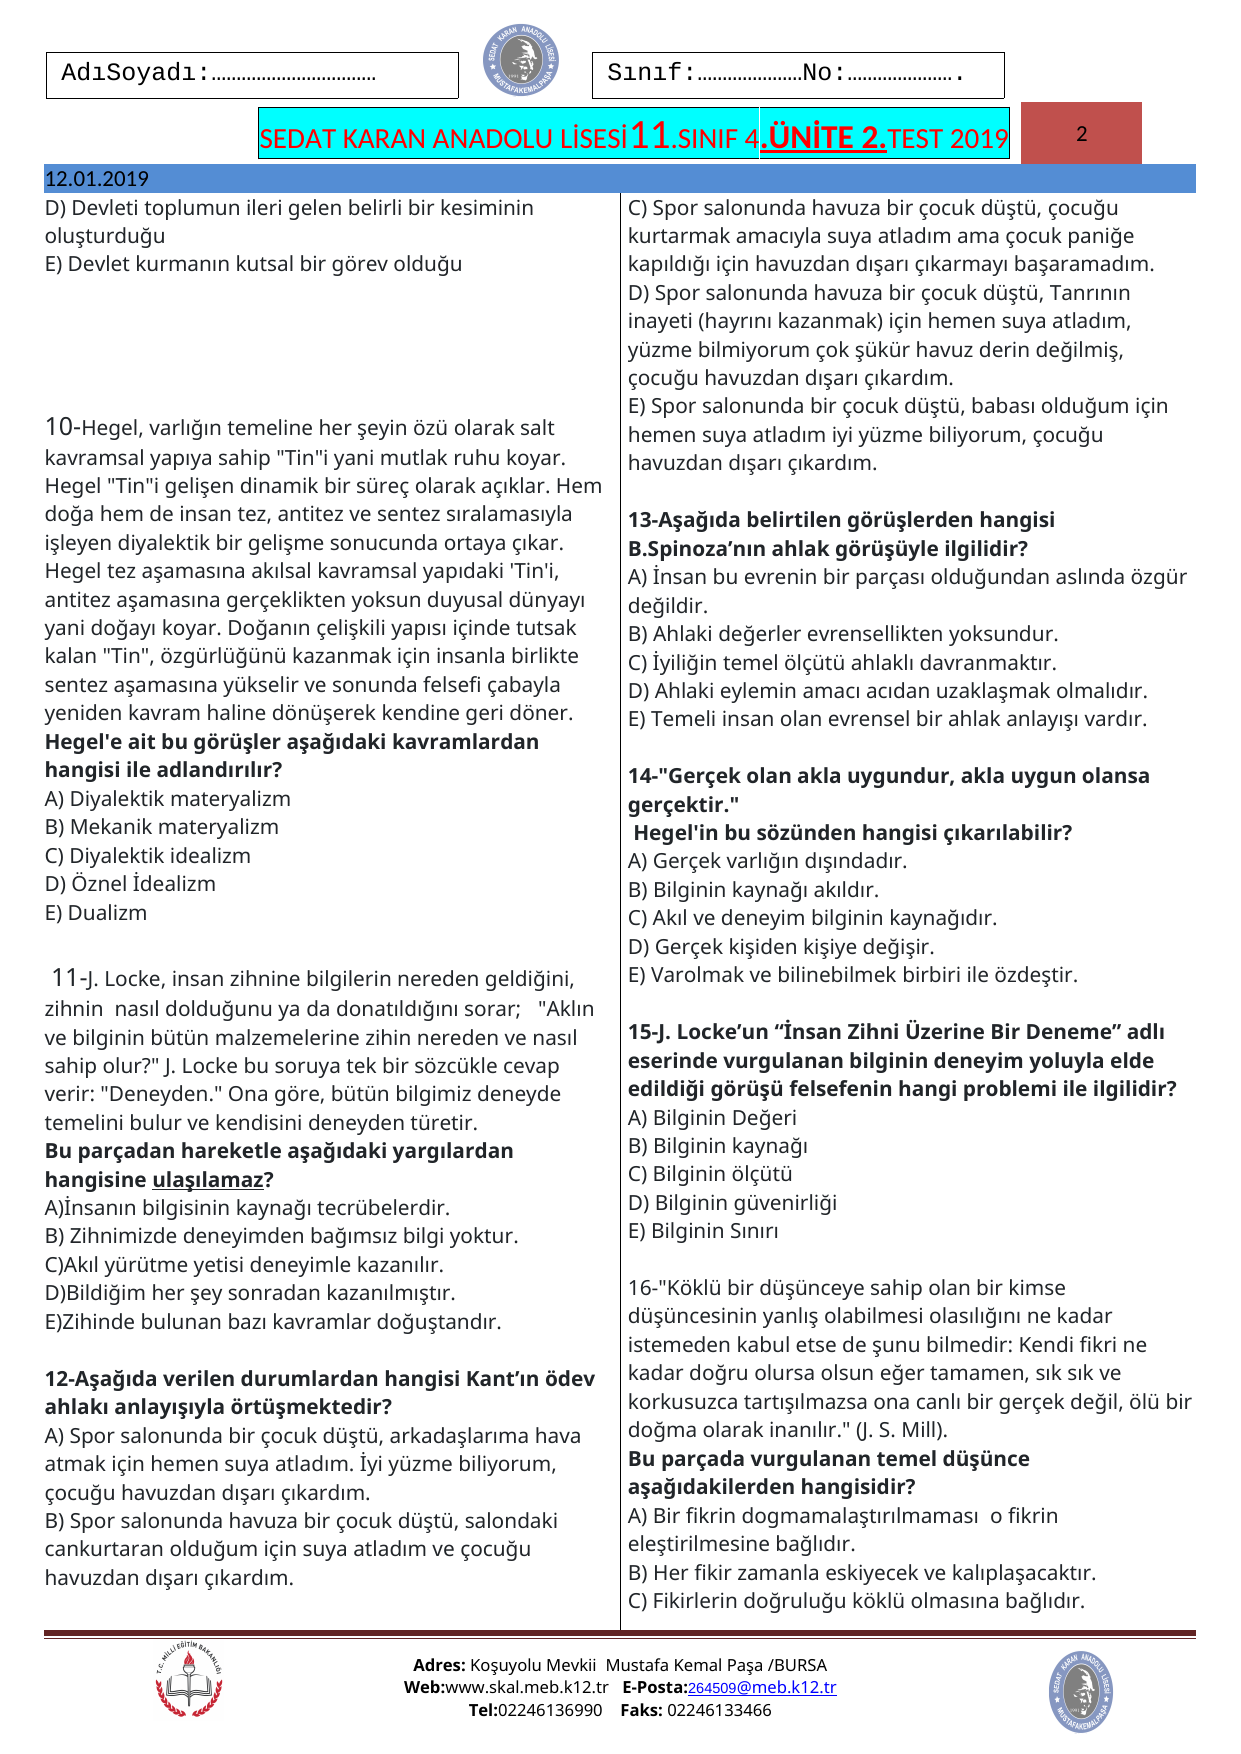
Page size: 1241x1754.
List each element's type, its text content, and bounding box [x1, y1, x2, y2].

text B) Ahlaki değerler evrensellikten yoksundur. [628, 619, 1196, 648]
text E) Temeli insan olan evrensel bir ahlak anlayışı vardır. [628, 704, 1196, 733]
text Bu parçada vurgulanan temel düşünce aşağıdakilerden hangisidir? [628, 1444, 1196, 1501]
text D) Bilginin güvenirliği [628, 1188, 1196, 1216]
text C) Spor salonunda havuza bir çocuk düştü, çocuğu kurtarmak amacıyla suya atladım ama çocuk paniğe kapıldığı için havuzdan dışarı çıkarmayı başaramadım. [628, 193, 1196, 278]
text A) İnsan bu evrenin bir parçası olduğundan aslında özgür değildir. [628, 562, 1196, 619]
text C) Bilginin ölçütü [628, 1159, 1196, 1188]
text 10-Hegel, varlığın temeline her şeyin özü olarak salt kavramsal yapıya sahip "Tin"i yani mutlak ruhu koyar. Hegel "Tin"i gelişen dinamik bir süreç olarak açıklar. Hem doğa hem de insan tez, antitez ve sentez sıralamasıyla işleyen diyalektik bir gelişme sonucunda ortaya çıkar. Hegel tez aşamasına akılsal kavramsal yapıdaki 'Tin'i, antitez aşamasına gerçeklikten yoksun duyusal dünyayı yani doğayı koyar. Doğanın çelişkili yapısı içinde tutsak kalan "Tin", özgürlüğünü kazanmak için insanla birlikte sentez aşamasına yükselir ve sonunda felsefi çabayla yeniden kavram haline dönüşerek kendine geri döner. [44, 408, 613, 727]
picture [1048, 1650, 1114, 1734]
text 12-Aşağıda verilen durumlardan hangisi Kant’ın ödev ahlakı anlayışıyla örtüşmektedir? [44, 1364, 613, 1421]
text A) Diyalektik materyalizm [44, 784, 613, 812]
text Bu parçadan hareketle aşağıdaki yargılardan hangisine ulaşılamaz? [44, 1136, 613, 1193]
text B) Bilginin kaynağı [628, 1131, 1196, 1159]
text 14-"Gerçek olan akla uygundur, akla uygun olansa gerçektir." Hegel'in bu sözünden hangisi çıkarılabilir? [628, 761, 1196, 847]
text 11-J. Locke, insan zihnine bilgilerin nereden geldiğini, zihnin nasıl dolduğunu ya da donatıldığını sorar; "Aklın ve bilginin bütün malzemelerine zihin nereden ve nasıl sahip olur?" J. Locke bu soruya tek bir sözcükle cevap verir: "Deneyden." Ona göre, bütün bilgimiz deneyde temelini bulur ve kendisini deneyden türetir. [44, 960, 613, 1136]
text A)İnsanın bilgisinin kaynağı tecrübelerdir. [44, 1193, 613, 1222]
text C)Akıl yürütme yetisi deneyimle kazanılır. [44, 1250, 613, 1278]
picture [153, 1639, 225, 1721]
text C) Diyalektik idealizm [44, 841, 613, 869]
text B) Her fikir zamanla eskiyecek ve kalıplaşacaktır. [628, 1558, 1196, 1586]
text A) Spor salonunda bir çocuk düştü, arkadaşlarıma hava atmak için hemen suya atladım. İyi yüzme biliyorum, çocuğu havuzdan dışarı çıkardım. [44, 1421, 613, 1506]
text D) Öznel İdealizm [44, 869, 613, 898]
text Hegel'e ait bu görüşler aşağıdaki kavramlardan hangisi ile adlandırılır? [44, 727, 613, 784]
text C) İyiliğin temel ölçütü ahlaklı davranmaktır. [628, 648, 1196, 676]
text 16-"Köklü bir düşünceye sahip olan bir kimse düşüncesinin yanlış olabilmesi olasılığını ne kadar istemeden kabul etse de şunu bilmedir: Kendi fikri ne kadar doğru olursa olsun eğer tamamen, sık sık ve korkusuzca tartışılmazsa ona canlı bir gerçek değil, ölü bir doğma olarak inanılır." (J. S. Mill). [628, 1273, 1196, 1444]
text E)Zihinde bulunan bazı kavramlar doğuştandır. [44, 1307, 613, 1335]
text E) Bilginin Sınırı [628, 1216, 1196, 1245]
text D) Spor salonunda havuza bir çocuk düştü, Tanrının inayeti (hayrını kazanmak) için hemen suya atladım, yüzme bilmiyorum çok şükür havuz derin değilmiş, çocuğu havuzdan dışarı çıkardım. [628, 278, 1196, 392]
text D) Gerçek kişiden kişiye değişir. [628, 932, 1196, 960]
text 15-J. Locke’un “İnsan Zihni Üzerine Bir Deneme” adlı eserinde vurgulanan bilginin deneyim yoluyla elde edildiği görüşü felsefenin hangi problemi ile ilgilidir? [628, 1017, 1196, 1103]
text C) Akıl ve deneyim bilginin kaynağıdır. [628, 903, 1196, 932]
text A) Bilginin Değeri [628, 1103, 1196, 1131]
text E) Devlet kurmanın kutsal bir görev olduğu [44, 249, 613, 278]
text C) Fikirlerin doğruluğu köklü olmasına bağlıdır. [628, 1586, 1196, 1614]
picture [482, 23, 560, 97]
text B) Bilginin kaynağı akıldır. [628, 875, 1196, 903]
text B) Spor salonunda havuza bir çocuk düştü, salondaki cankurtaran olduğum için suya atladım ve çocuğu havuzdan dışarı çıkardım. [44, 1506, 613, 1591]
text D) Devleti toplumun ileri gelen belirli bir kesiminin oluşturduğu [44, 193, 613, 249]
text E) Spor salonunda bir çocuk düştü, babası olduğum için hemen suya atladım iyi yüzme biliyorum, çocuğu havuzdan dışarı çıkardım. [628, 392, 1196, 477]
text A) Gerçek varlığın dışındadır. [628, 847, 1196, 875]
text B) Zihnimizde deneyimden bağımsız bilgi yoktur. [44, 1222, 613, 1250]
text D) Ahlaki eylemin amacı acıdan uzaklaşmak olmalıdır. [628, 676, 1196, 704]
text E) Varolmak ve bilinebilmek birbiri ile özdeştir. [628, 960, 1196, 989]
text E) Dualizm [44, 898, 613, 926]
text B) Mekanik materyalizm [44, 812, 613, 841]
text D)Bildiğim her şey sonradan kazanılmıştır. [44, 1278, 613, 1307]
text A) Bir fikrin dogmamalaştırılmaması o fikrin eleştirilmesine bağlıdır. [628, 1501, 1196, 1558]
text 13-Aşağıda belirtilen görüşlerden hangisi B.Spinoza’nın ahlak görüşüyle ilgilidir? [628, 505, 1196, 562]
